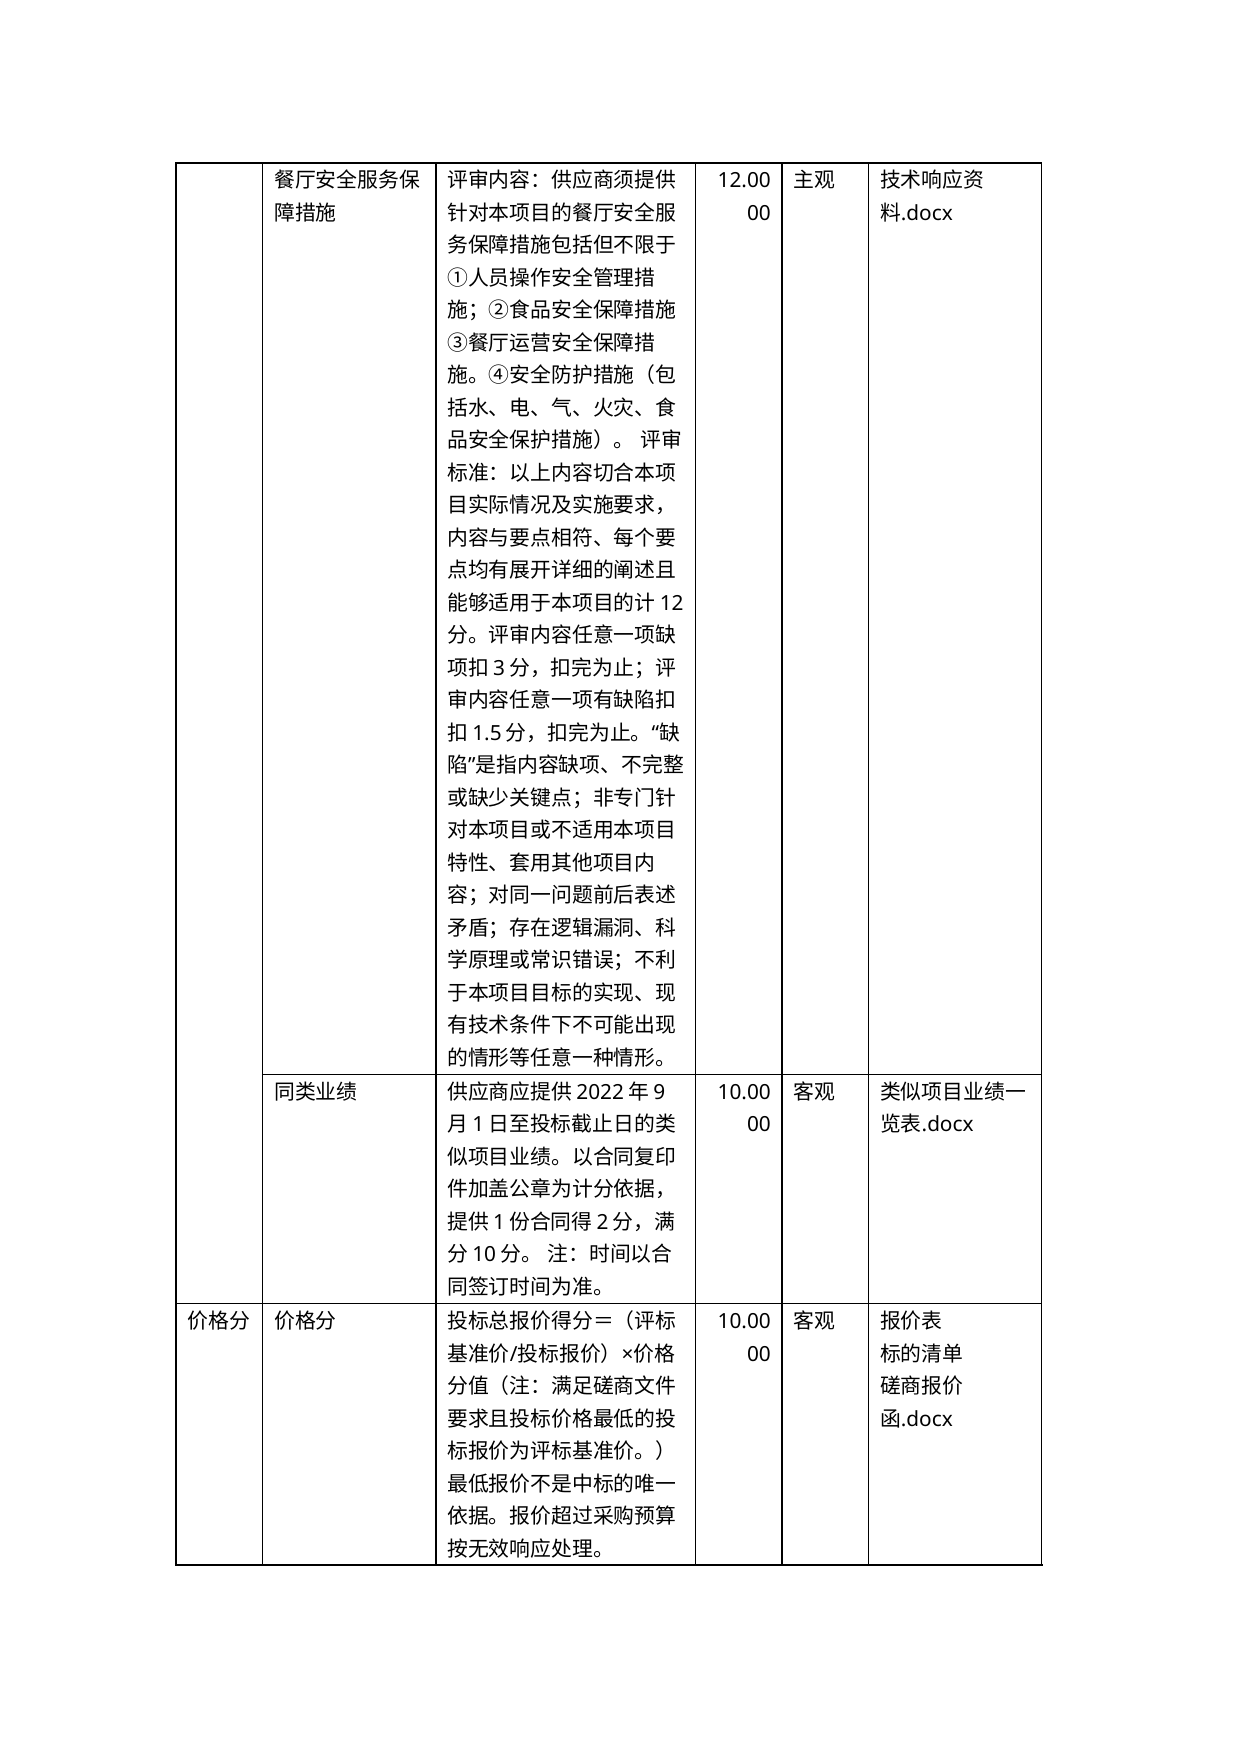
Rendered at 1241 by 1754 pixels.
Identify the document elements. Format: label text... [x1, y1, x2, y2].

table_cell 供应商应提供2022年9月1日至投标截止日的类似项目业绩。以合同复印件加盖公章为计分依据，提供1份合同得2分，满分10分。 注：时间以合同签订时间为准。 [437, 1075, 695, 1303]
table_cell 价格分 [263, 1304, 435, 1564]
table_cell 10.0000 [696, 1304, 781, 1564]
table_cell 客观 [783, 1304, 868, 1564]
table_cell 10.0000 [696, 1075, 781, 1303]
table_cell 同类业绩 [263, 1075, 435, 1303]
table_cell 价格分 [177, 1304, 262, 1564]
table_cell 技术响应资料.docx [869, 164, 1041, 1073]
table_cell 餐厅安全服务保障措施 [263, 164, 435, 1073]
table_cell 类似项目业绩一览表.docx [869, 1075, 1041, 1303]
table_cell 主观 [783, 164, 868, 1073]
table_cell 投标总报价得分＝（评标基准价/投标报价）×价格分值（注：满足磋商文件要求且投标价格最低的投标报价为评标基准价。）最低报价不是中标的唯一依据。报价超过采购预算按无效响应处理。 [437, 1304, 695, 1564]
table_cell 客观 [783, 1075, 868, 1303]
table_cell 12.0000 [696, 164, 781, 1073]
table_cell 评审内容：供应商须提供针对本项目的餐厅安全服务保障措施包括但不限于①人员操作安全管理措施；②食品安全保障措施③餐厅运营安全保障措施。④安全防护措施（包括水、电、气、火灾、食品安全保护措施）。 评审标准：以上内容切合本项目实际情况及实施要求，内容与要点相符、每个要点均有展开详细的阐述且能够适用于本项目的计12分。评审内容任意一项缺项扣3分，扣完为止；评审内容任意一项有缺陷扣扣1.5分，扣完为止。“缺陷”是指内容缺项、不完整或缺少关键点；非专门针对本项目或不适用本项目特性、套用其他项目内容；对同一问题前后表述矛盾；存在逻辑漏洞、科学原理或常识错误；不利于本项目目标的实现、现有技术条件下不可能出现的情形等任意一种情形。 [437, 164, 695, 1073]
table_cell 报价表 标的清单 磋商报价函.docx [869, 1304, 1041, 1564]
